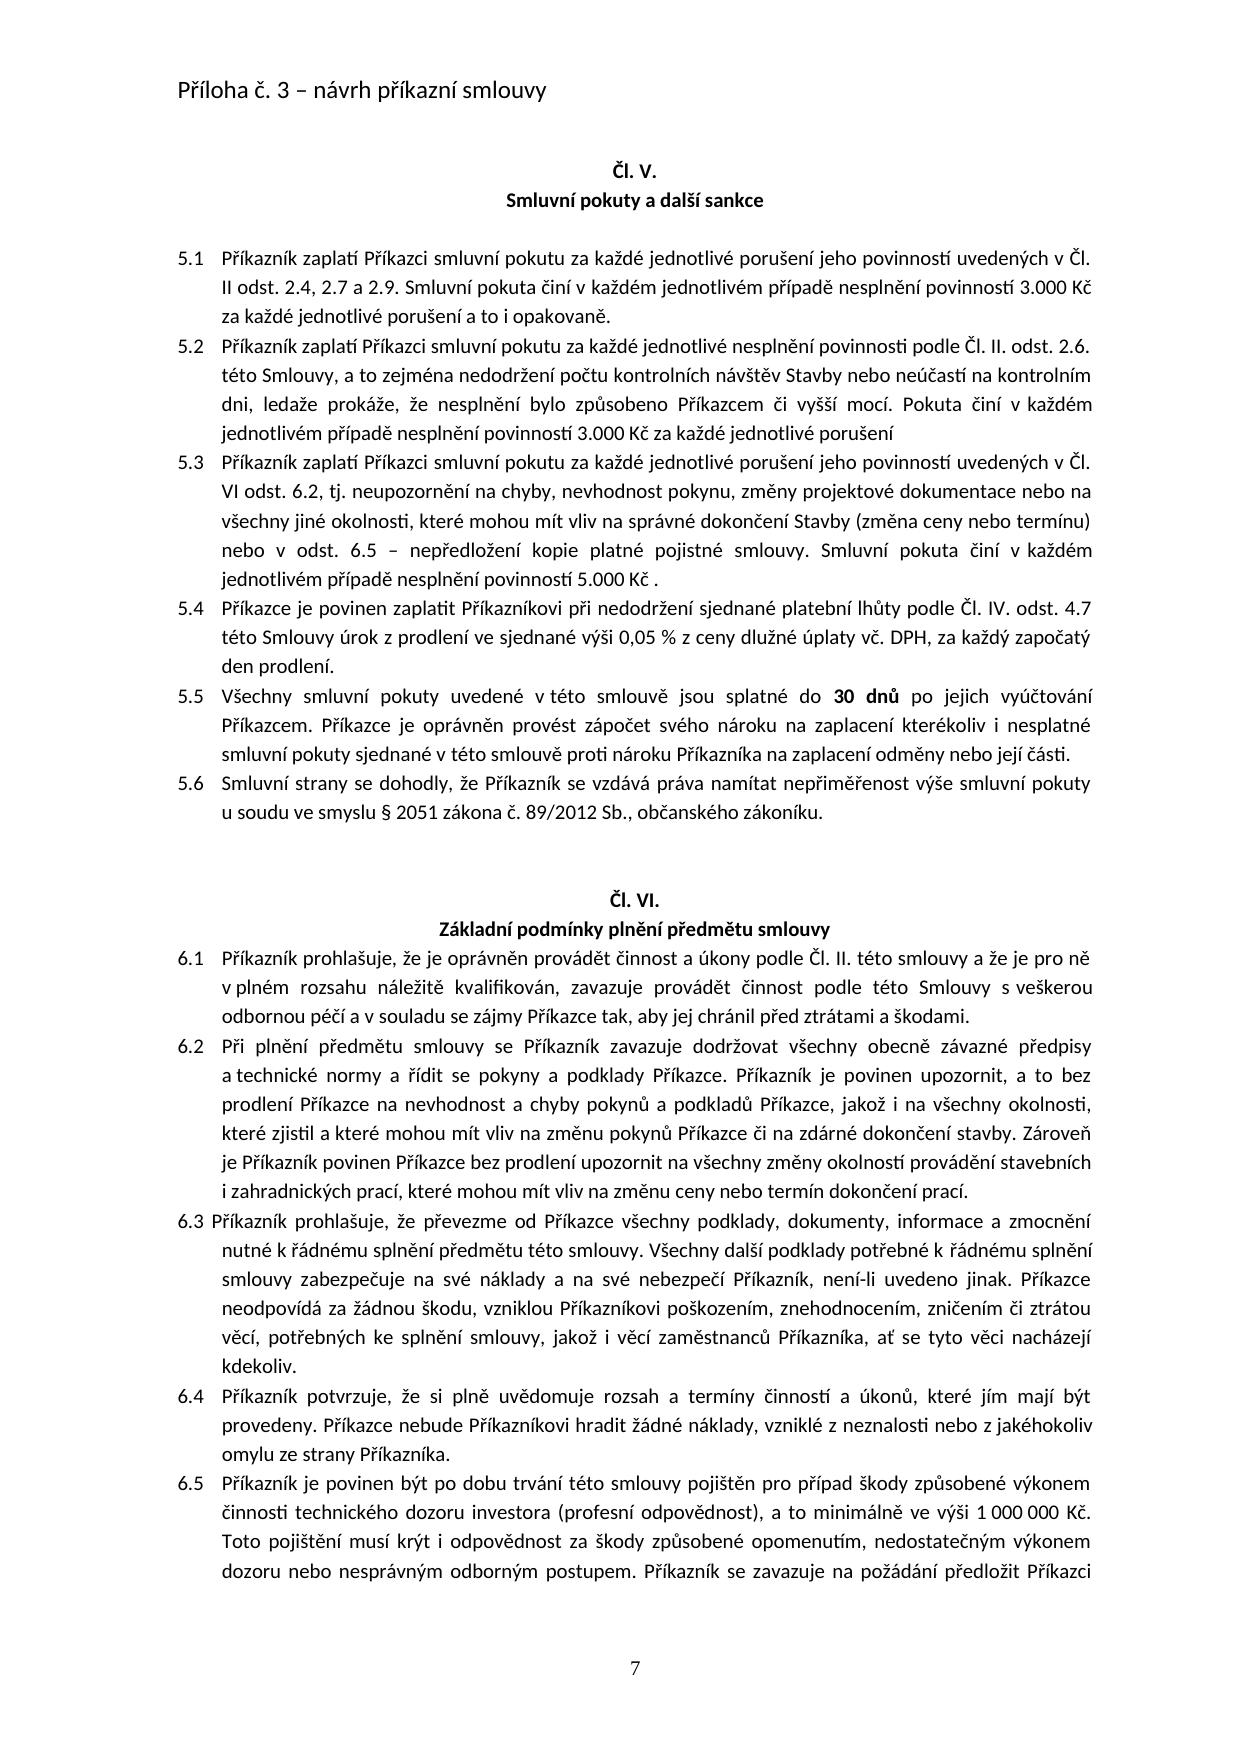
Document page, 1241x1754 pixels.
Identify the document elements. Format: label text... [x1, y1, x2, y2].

text 5.2 Příkazník zaplatí Příkazci smluvní pokutu za každé jednotlivé nesplnění povinnosti podle Čl. II. odst. 2.6. této Smlouvy, a to zejména nedodržení počtu kontrolních návštěv Stavby nebo neúčastí na kontrolním dni, ledaže prokáže, že nesplnění bylo způsobeno Příkazcem či vyšší mocí. Pokuta činí v každém jednotlivém případě nesplnění povinností 3.000 Kč za každé jednotlivé porušení [177, 333, 1093, 446]
text 6.1 Příkazník prohlašuje, že je oprávněn provádět činnost a úkony podle Čl. II. této smlouvy a že je pro ně v plném rozsahu náležitě kvalifikován, zavazuje provádět činnost podle této Smlouvy s veškerou odbornou péčí a v souladu se zájmy Příkazce tak, aby jej chránil před ztrátami a škodami. [177, 945, 1093, 1029]
text Čl. V. [177, 158, 1093, 183]
text Základní podmínky plnění předmětu smlouvy [177, 916, 1093, 942]
text 5.5 Všechny smluvní pokuty uvedené v této smlouvě jsou splatné do 30 dnů po jejich vyúčtování Příkazcem. Příkazce je oprávněn provést zápočet svého nároku na zaplacení kterékoliv i nesplatné smluvní pokuty sjednané v této smlouvě proti nároku Příkazníka na zaplacení odměny nebo její části. [177, 683, 1093, 767]
text Smluvní pokuty a další sankce [177, 187, 1093, 212]
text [177, 1470, 1093, 1583]
text 5.6 Smluvní strany se dohodly, že Příkazník se vzdává práva namítat nepřiměřenost výše smluvní pokuty u soudu ve smyslu § 2051 zákona č. 89/2012 Sb., občanského zákoníku. [177, 770, 1093, 825]
text 6.4 Příkazník potvrzuje, že si plně uvědomuje rozsah a termíny činností a úkonů, které jím mají být provedeny. Příkazce nebude Příkazníkovi hradit žádné náklady, vzniklé z neznalosti nebo z jakéhokoliv omylu ze strany Příkazníka. [177, 1383, 1093, 1467]
text 6.2 Při plnění předmětu smlouvy se Příkazník zavazuje dodržovat všechny obecně závazné předpisy a technické normy a řídit se pokyny a podklady Příkazce. Příkazník je povinen upozornit, a to bez prodlení Příkazce na nevhodnost a chyby pokynů a podkladů Příkazce, jakož i na všechny okolnosti, které zjistil a které mohou mít vliv na změnu pokynů Příkazce či na zdárné dokončení stavby. Zároveň je Příkazník povinen Příkazce bez prodlení upozornit na všechny změny okolností provádění stavebních i zahradnických prací, které mohou mít vliv na změnu ceny nebo termín dokončení prací. [177, 1033, 1093, 1204]
text 5.3 Příkazník zaplatí Příkazci smluvní pokutu za každé jednotlivé porušení jeho povinností uvedených v Čl. VI odst. 6.2, tj. neupozornění na chyby, nevhodnost pokynu, změny projektové dokumentace nebo na všechny jiné okolnosti, které mohou mít vliv na správné dokončení Stavby (změna ceny nebo termínu) nebo v odst. 6.5 – nepředložení kopie platné pojistné smlouvy. Smluvní pokuta činí v každém jednotlivém případě nesplnění povinností 5.000 Kč . [177, 449, 1093, 592]
text 6.3 Příkazník prohlašuje, že převezme od Příkazce všechny podklady, dokumenty, informace a zmocnění nutné k řádnému splnění předmětu této smlouvy. Všechny další podklady potřebné k řádnému splnění smlouvy zabezpečuje na své náklady a na své nebezpečí Příkazník, není-li uvedeno jinak. Příkazce neodpovídá za žádnou škodu, vzniklou Příkazníkovi poškozením, znehodnocením, zničením či ztrátou věcí, potřebných ke splnění smlouvy, jakož i věcí zaměstnanců Příkazníka, ať se tyto věci nacházejí kdekoliv. [177, 1208, 1093, 1379]
text Čl. VI. [177, 887, 1093, 912]
text 5.1 Příkazník zaplatí Příkazci smluvní pokutu za každé jednotlivé porušení jeho povinností uvedených v Čl. II odst. 2.4, 2.7 a 2.9. Smluvní pokuta činí v každém jednotlivém případě nesplnění povinností 3.000 Kč za každé jednotlivé porušení a to i opakovaně. [177, 245, 1093, 329]
text 5.4 Příkazce je povinen zaplatit Příkazníkovi při nedodržení sjednané platební lhůty podle Čl. IV. odst. 4.7 této Smlouvy úrok z prodlení ve sjednané výši 0,05 % z ceny dlužné úplaty vč. DPH, za každý započatý den prodlení. [177, 595, 1093, 679]
